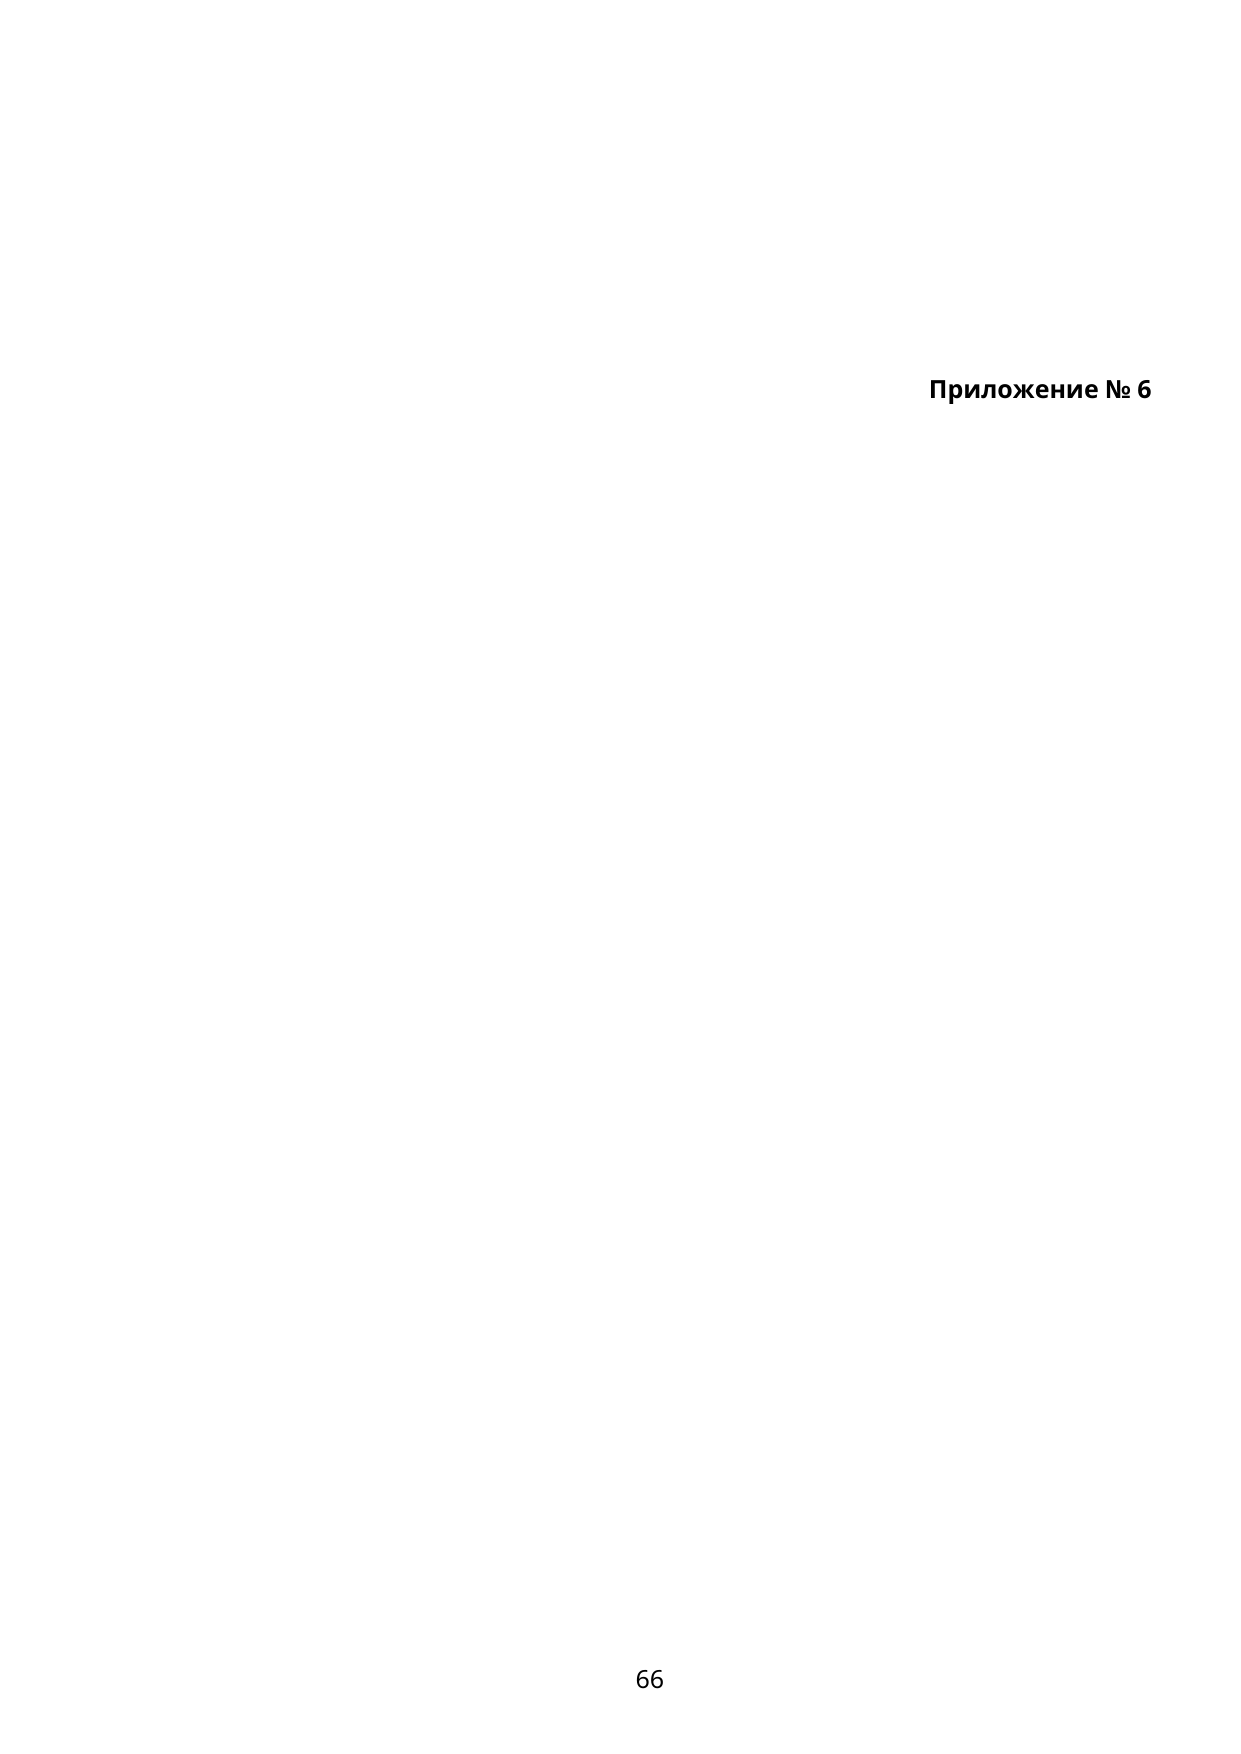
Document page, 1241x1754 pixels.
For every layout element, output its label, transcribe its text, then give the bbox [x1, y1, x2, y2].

text Приложение № 6 [148, 371, 1152, 405]
